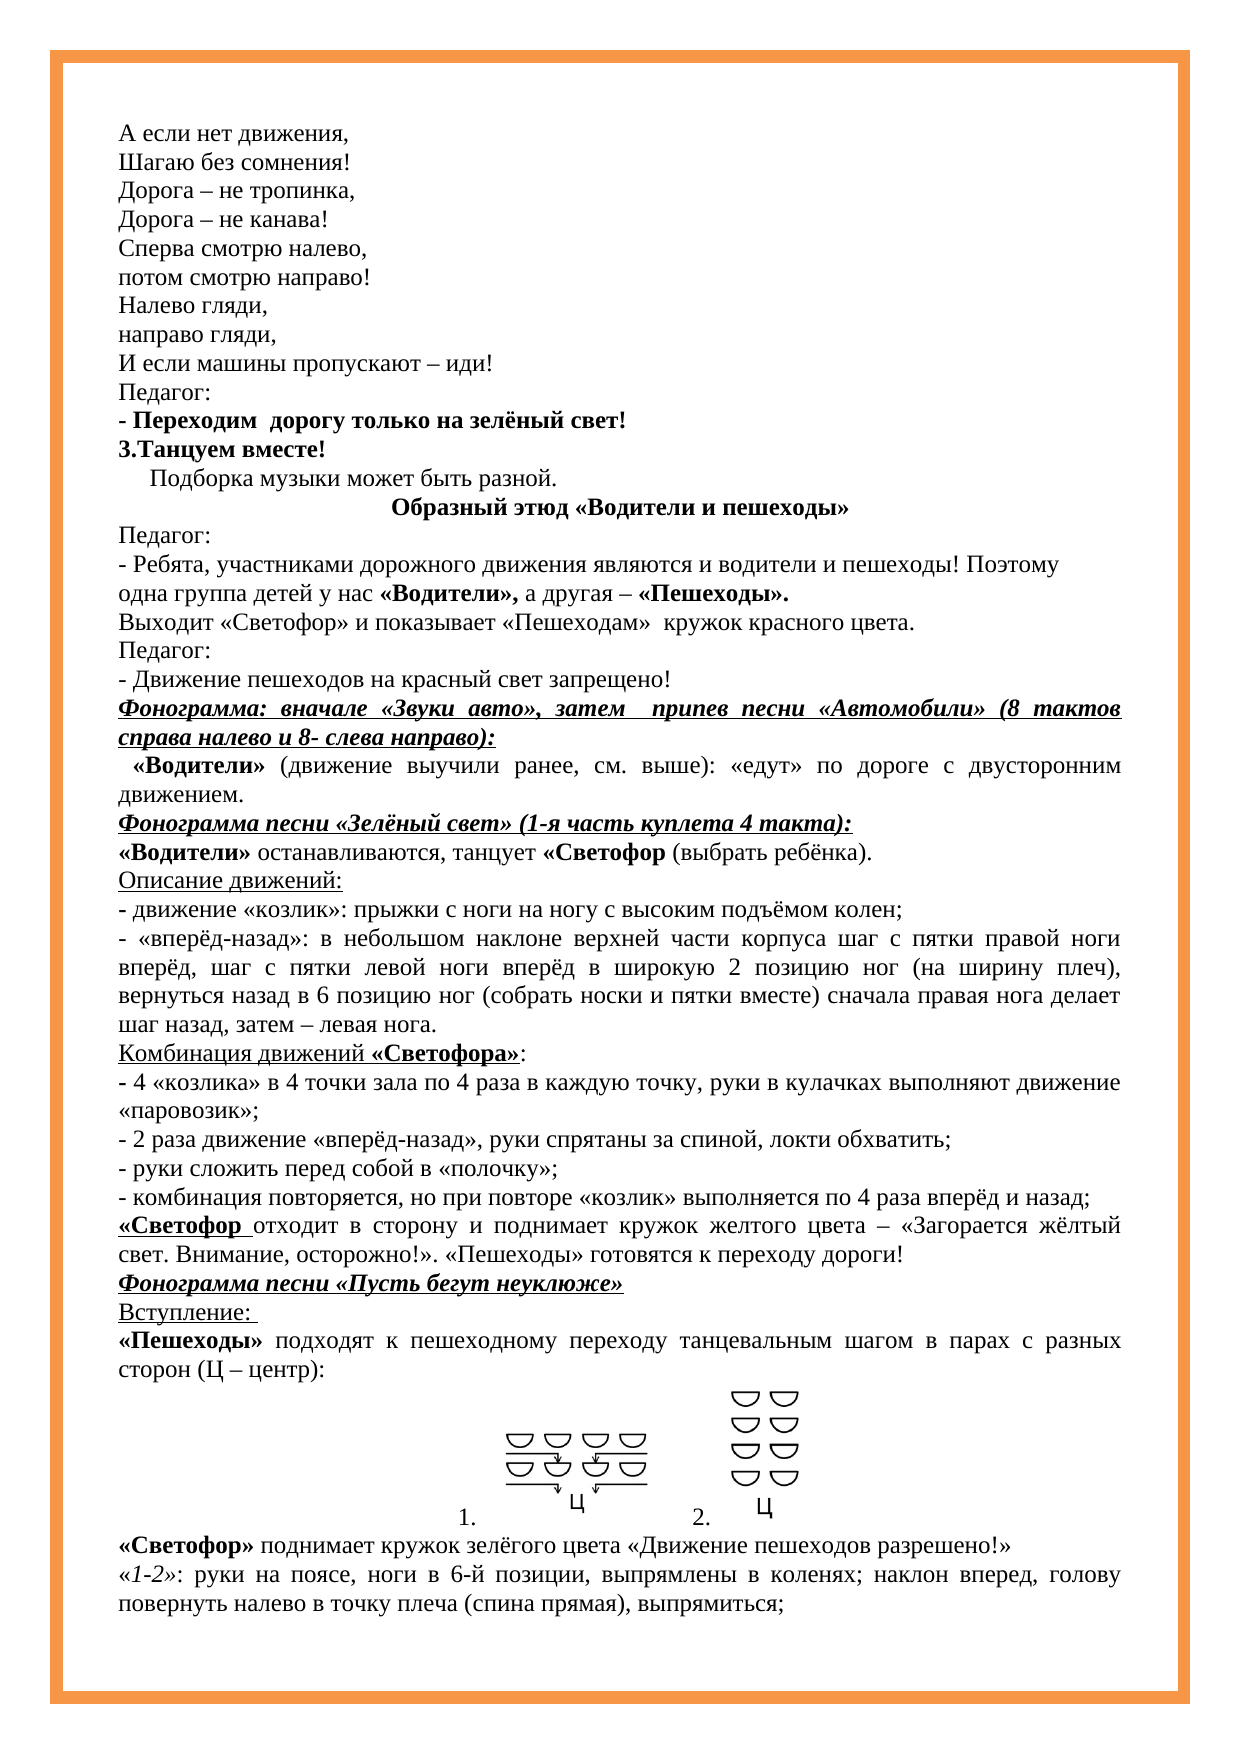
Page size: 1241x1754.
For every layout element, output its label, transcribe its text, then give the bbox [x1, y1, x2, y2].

text Фонограмма: вначале «Звуки авто», затем припев песни «Автомобили» (8 тактов справа налево и 8- слева направо): [118, 719, 1122, 751]
text Выходит «Светофор» и показывает «Пешеходам» кружок красного цвета. [118, 607, 1122, 636]
picture [482, 1417, 674, 1525]
text - Переходим дорогу только на зелёный свет! [118, 406, 1122, 434]
text 3.Танцуем вместе! [118, 434, 1122, 463]
text Фонограмма песни «Пусть бегут неуклюже» [118, 1268, 1122, 1297]
text - руки сложить перед собой в «полочку»; [118, 1153, 1122, 1182]
text - 4 «козлика» в 4 точки зала по 4 раза в каждую точку, руки в кулачках выполняют движение «паровозик»; [118, 1067, 1122, 1124]
text И если машины пропускают – иди! [118, 348, 1122, 377]
text «Светофор отходит в сторону и поднимает кружок желтого цвета – «Загорается жёлтый свет. Внимание, осторожно!». «Пешеходы» готовятся к переходу дороги! [118, 1211, 1122, 1268]
text 1. 2. [118, 1383, 1122, 1530]
text Сперва смотрю налево, [118, 233, 1122, 262]
text - 2 раза движение «вперёд-назад», руки спрятаны за спиной, локти обхватить; [118, 1124, 1122, 1153]
text Дорога – не тропинка, [118, 176, 1122, 204]
text - Движение пешеходов на красный свет запрещено! [118, 664, 1122, 693]
text Педагог: [118, 377, 1122, 406]
text направо гляди, [118, 319, 1122, 348]
picture [717, 1383, 808, 1525]
text Описание движений: [118, 866, 1122, 894]
text Образный этюд «Водители и пешеходы» [118, 492, 1122, 521]
text потом смотрю направо! [118, 262, 1122, 291]
text Педагог: [118, 521, 1122, 549]
text «Водители» (движение выучили ранее, см. выше): «едут» по дороге с двусторонним движением. [118, 751, 1122, 808]
text Шагаю без сомнения! [118, 147, 1122, 176]
text «1-2»: руки на поясе, ноги в 6-й позиции, выпрямлены в коленях; наклон вперед, голову повернуть налево в точку плеча (спина прямая), выпрямиться; [118, 1559, 1122, 1617]
text «Пешеходы» подходят к пешеходному переходу танцевальным шагом в парах с разных сторон (Ц – центр): [118, 1326, 1122, 1383]
text Налево гляди, [118, 291, 1122, 319]
text «Светофор» поднимает кружок зелёгого цвета «Движение пешеходов разрешено!» [118, 1530, 1122, 1559]
text Комбинация движений «Светофора»: [118, 1038, 1122, 1067]
text Дорога – не канава! [118, 204, 1122, 233]
text Фонограмма песни «Зелёный свет» (1-я часть куплета 4 такта): [118, 808, 1122, 837]
text одна группа детей у нас «Водители», а другая – «Пешеходы». [118, 578, 1122, 607]
text А если нет движения, [118, 118, 1122, 147]
text - движение «козлик»: прыжки с ноги на ногу с высоким подъёмом колен; [118, 894, 1122, 923]
text «Водители» останавливаются, танцует «Светофор (выбрать ребёнка). [118, 837, 1122, 866]
text - Ребята, участниками дорожного движения являются и водители и пешеходы! Поэтому [118, 549, 1122, 578]
text Фонограмма: вначале «Звуки авто», затем припев песни «Автомобили» (8 тактов справа налево и 8- слева направо): [118, 693, 1122, 718]
text Подборка музыки может быть разной. [118, 463, 1122, 492]
text - «вперёд-назад»: в небольшом наклоне верхней части корпуса шаг с пятки правой ноги вперёд, шаг с пятки левой ноги вперёд в широкую 2 позицию ног (на ширину плеч), вернуться назад в 6 позицию ног (собрать носки и пятки вместе) сначала правая нога делает шаг назад, затем – левая нога. [118, 923, 1122, 1038]
text Педагог: [118, 636, 1122, 664]
text - комбинация повторяется, но при повторе «козлик» выполняется по 4 раза вперёд и назад; [118, 1182, 1122, 1211]
text Вступление: [118, 1297, 1122, 1326]
